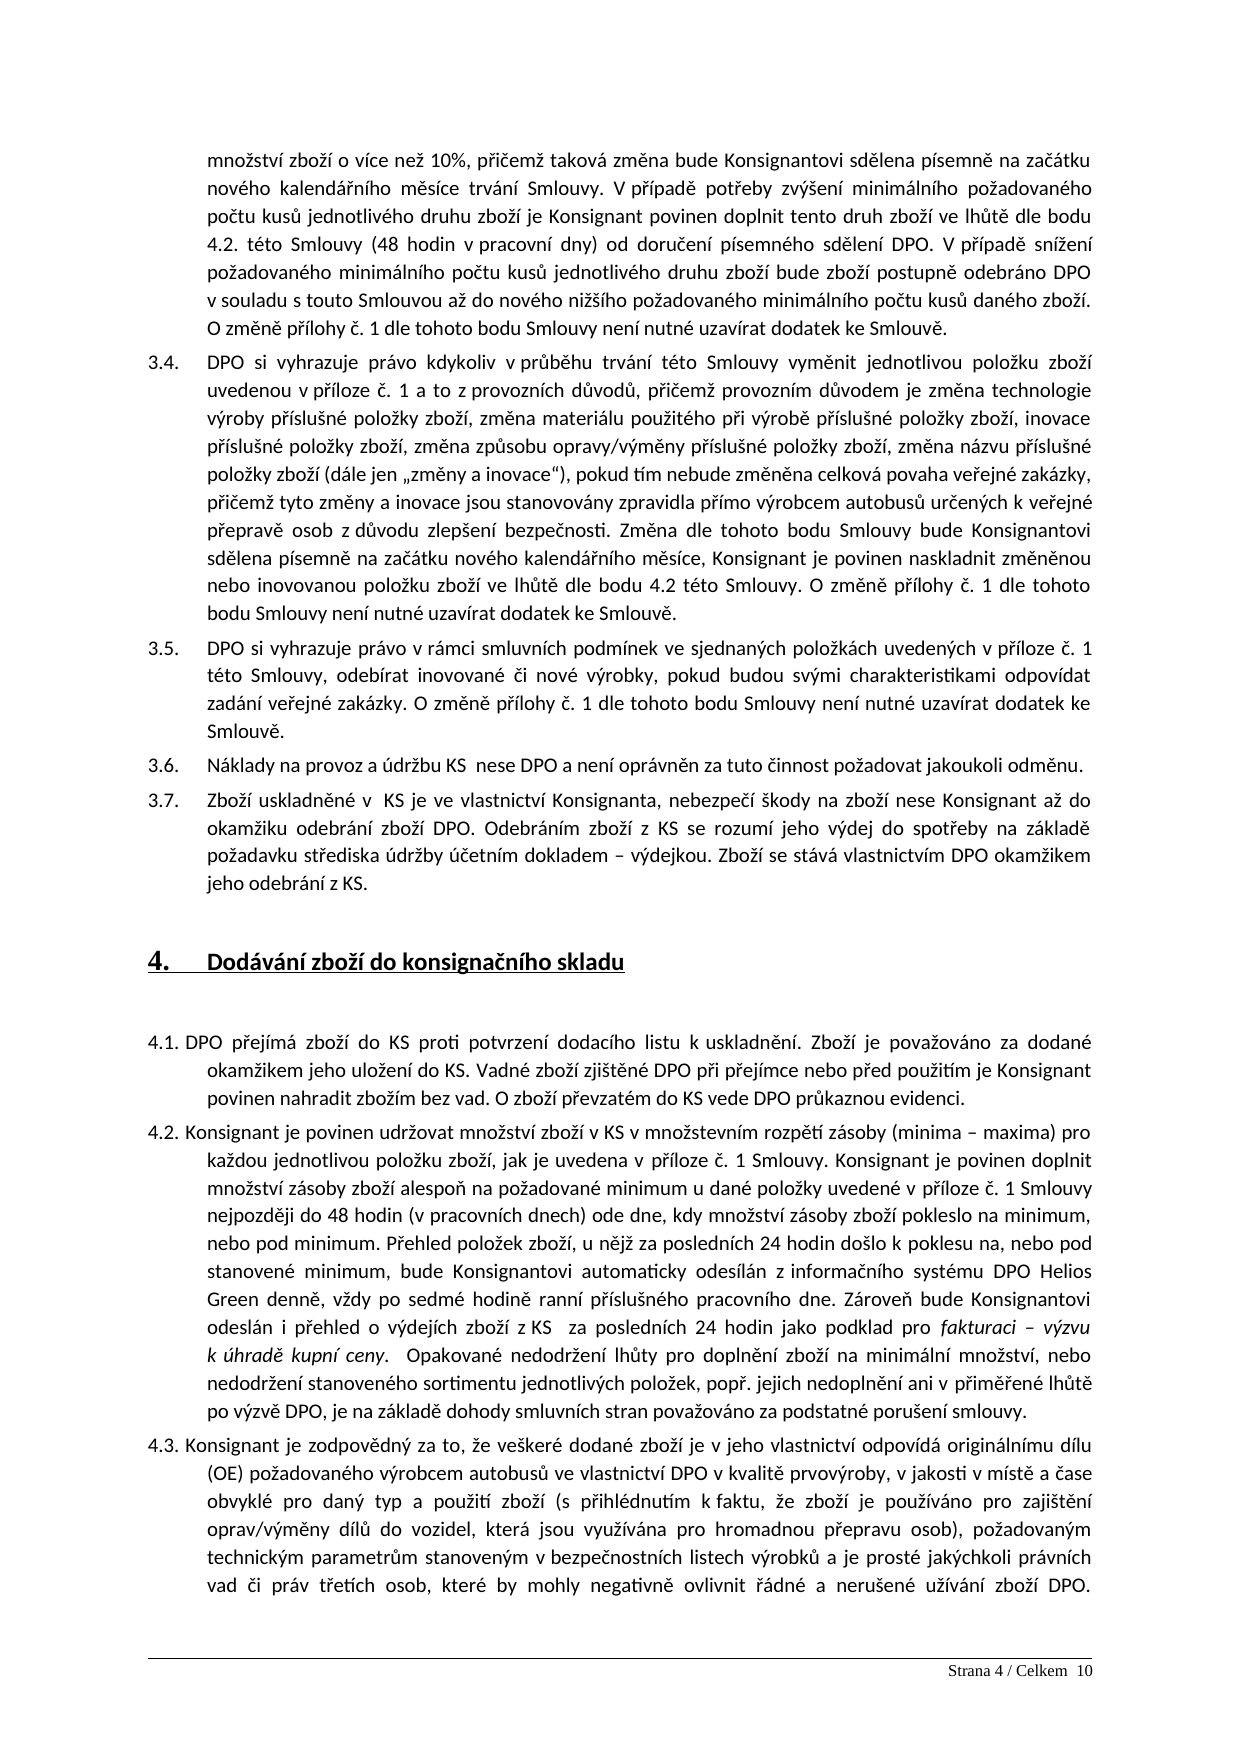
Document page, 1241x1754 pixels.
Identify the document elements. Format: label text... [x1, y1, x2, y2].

list Konsignant je povinen udržovat množství zboží v KS v množstevním rozpětí zásoby (minima – maxima) pro každou jednotlivou položku zboží, jak je uvedena v příloze č. 1 Smlouvy. Konsignant je povinen doplnit množství zásoby zboží alespoň na požadované minimum u dané položky uvedené v příloze č. 1 Smlouvy nejpozději do 48 hodin (v pracovních dnech) ode dne, kdy množství zásoby zboží pokleslo na minimum, nebo pod minimum. Přehled položek zboží, u nějž za posledních 24 hodin došlo k poklesu na, nebo pod stanovené minimum, bude Konsignantovi automaticky odesílán z informačního systému DPO Helios Green denně, vždy po sedmé hodině ranní příslušného pracovního dne. Zároveň bude Konsignantovi odeslán i přehled o výdejích zboží z KS za posledních 24 hodin jako podklad pro fakturaci – výzvu k úhradě kupní ceny. Opakované nedodržení lhůty pro doplnění zboží na minimální množství, nebo nedodržení stanoveného sortimentu jednotlivých položek, popř. jejich nedoplnění ani v přiměřené lhůtě po výzvě DPO, je na základě dohody smluvních stran považováno za podstatné porušení smlouvy. [148, 1119, 1092, 1423]
list Náklady na provoz a údržbu KS nese DPO a není oprávněn za tuto činnost požadovat jakoukoli odměnu. [148, 753, 1092, 778]
list DPO si vyhrazuje právo v rámci smluvních podmínek ve sjednaných položkách uvedených v příloze č. 1 této Smlouvy, odebírat inovované či nové výrobky, pokud budou svými charakteristikami odpovídat zadání veřejné zakázky. O změně přílohy č. 1 dle tohoto bodu Smlouvy není nutné uzavírat dodatek ke Smlouvě. [148, 635, 1092, 744]
list DPO si vyhrazuje právo kdykoliv v průběhu trvání této Smlouvy vyměnit jednotlivou položku zboží uvedenou v příloze č. 1 a to z provozních důvodů, přičemž provozním důvodem je změna technologie výroby příslušné položky zboží, změna materiálu použitého při výrobě příslušné položky zboží, inovace příslušné položky zboží, změna způsobu opravy/výměny příslušné položky zboží, změna názvu příslušné položky zboží (dále jen „změny a inovace“), pokud tím nebude změněna celková povaha veřejné zakázky, přičemž tyto změny a inovace jsou stanovovány zpravidla přímo výrobcem autobusů určených k veřejné přepravě osob z důvodu zlepšení bezpečnosti. Změna dle tohoto bodu Smlouvy bude Konsignantovi sdělena písemně na začátku nového kalendářního měsíce, Konsignant je povinen naskladnit změněnou nebo inovovanou položku zboží ve lhůtě dle bodu 4.2 této Smlouvy. O změně přílohy č. 1 dle tohoto bodu Smlouvy není nutné uzavírat dodatek ke Smlouvě. [148, 349, 1092, 626]
text 4. Dodávání zboží do konsignačního skladu [148, 943, 1092, 976]
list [148, 148, 1092, 341]
list DPO přejímá zboží do KS proti potvrzení dodacího listu k uskladnění. Zboží je považováno za dodané okamžikem jeho uložení do KS. Vadné zboží zjištěné DPO při přejímce nebo před použitím je Konsignant povinen nahradit zbožím bez vad. O zboží převzatém do KS vede DPO průkaznou evidenci. [148, 1029, 1092, 1110]
list Zboží uskladněné v KS je ve vlastnictví Konsignanta, nebezpečí škody na zboží nese Konsignant až do okamžiku odebrání zboží DPO. Odebráním zboží z KS se rozumí jeho výdej do spotřeby na základě požadavku střediska údržby účetním dokladem – výdejkou. Zboží se stává vlastnictvím DPO okamžikem jeho odebrání z KS. [148, 787, 1092, 896]
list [148, 1432, 1092, 1597]
